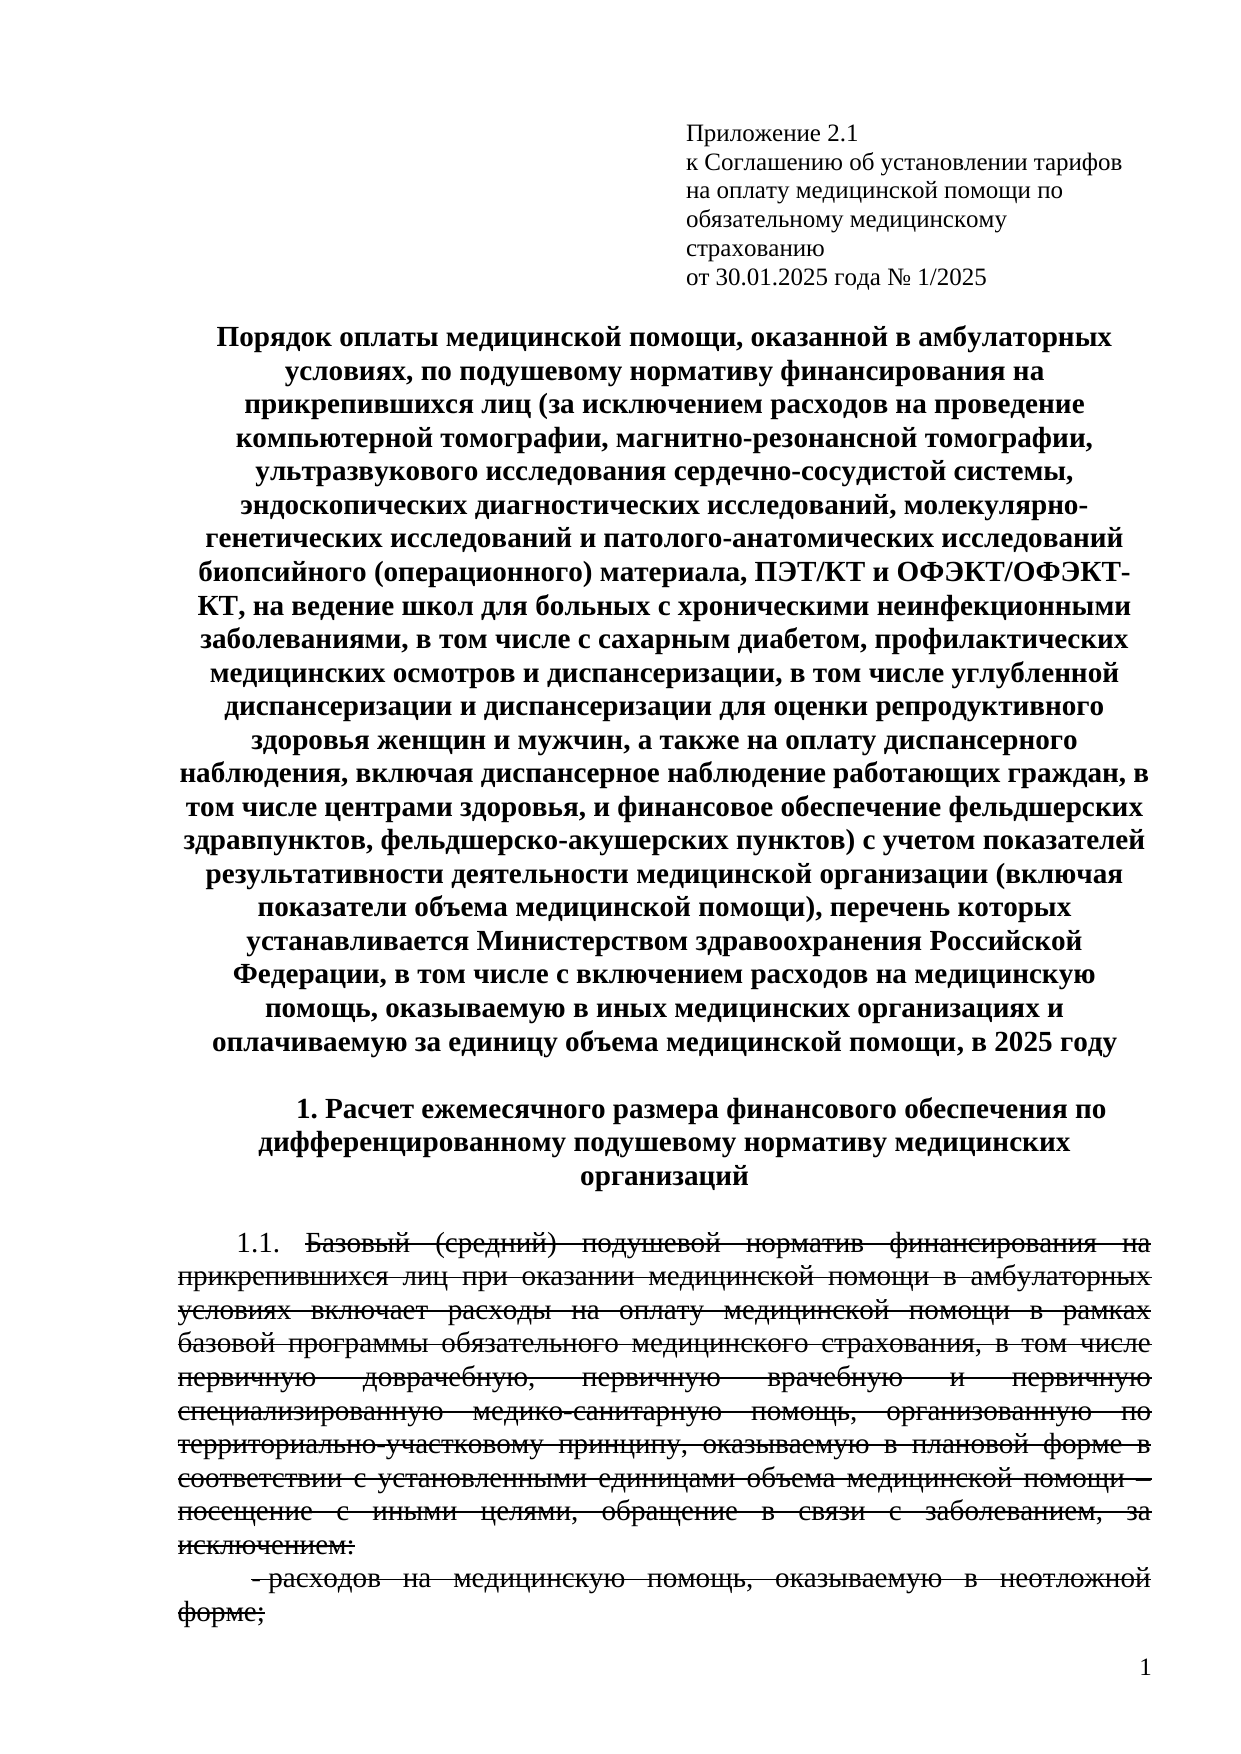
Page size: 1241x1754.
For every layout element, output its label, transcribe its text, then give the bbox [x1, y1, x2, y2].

text от 30.01.2025 года № 1/2025 [177, 262, 1152, 291]
text 1.1. Базовый (средний) подушевой норматив финансирования на прикрепившихся лиц при оказании медицинской помощи в амбулаторных условиях включает расходы на оплату медицинской помощи в рамках базовой программы обязательного медицинского страхования, в том числе первичную доврачебную, первичную врачебную и первичную специализированную медико-санитарную помощь, организованную по территориально-участковому принципу, оказываемую в плановой форме в соответствии с установленными единицами объема медицинской помощи – посещение с иными целями, обращение в связи с заболеванием, за исключением: [177, 1412, 1152, 1478]
text к Соглашению об установлении тарифов на оплату медицинской помощи по обязательному медицинскому страхованию [686, 147, 1152, 262]
text Приложение 2.1 [177, 118, 1152, 147]
text Порядок оплаты медицинской помощи, оказанной в амбулаторных условиях, по подушевому нормативу финансирования на прикрепившихся лиц (за исключением расходов на проведение компьютерной томографии, магнитно-резонансной томографии, ультразвукового исследования сердечно-сосудистой системы, эндоскопических диагностических исследований, молекулярно-генетических исследований и патолого-анатомических исследований биопсийного (операционного) материала, ПЭТ/КТ и ОФЭКТ/ОФЭКТ-КТ, на ведение школ для больных с хроническими неинфекционными заболеваниями, в том числе с сахарным диабетом, профилактических медицинских осмотров и диспансеризации, в том числе углубленной диспансеризации и диспансеризации для оценки репродуктивного здоровья женщин и мужчин, а также на оплату диспансерного наблюдения, включая диспансерное наблюдение работающих граждан, в том числе центрами здоровья, и финансовое обеспечение фельдшерских здравпунктов, фельдшерско-акушерских пунктов) с учетом показателей результативности деятельности медицинской организации (включая показатели объема медицинской помощи), перечень которых устанавливается Министерством здравоохранения Российской Федерации, в том числе с включением расходов на медицинскую помощь, оказываемую в иных медицинских организациях и оплачиваемую за единицу объема медицинской помощи, в 2025 году [177, 319, 1152, 1057]
text 1.1. Базовый (средний) подушевой норматив финансирования на прикрепившихся лиц при оказании медицинской помощи в амбулаторных условиях включает расходы на оплату медицинской помощи в рамках базовой программы обязательного медицинского страхования, в том числе первичную доврачебную, первичную врачебную и первичную специализированную медико-санитарную помощь, организованную по территориально-участковому принципу, оказываемую в плановой форме в соответствии с установленными единицами объема медицинской помощи – посещение с иными целями, обращение в связи с заболеванием, за исключением: [177, 1278, 1152, 1344]
text 1. Расчет ежемесячного размера финансового обеспечения по дифференцированному подушевому нормативу медицинских организаций [177, 1091, 1152, 1191]
text 1.1. Базовый (средний) подушевой норматив финансирования на прикрепившихся лиц при оказании медицинской помощи в амбулаторных условиях включает расходы на оплату медицинской помощи в рамках базовой программы обязательного медицинского страхования, в том числе первичную доврачебную, первичную врачебную и первичную специализированную медико-санитарную помощь, организованную по территориально-участковому принципу, оказываемую в плановой форме в соответствии с установленными единицами объема медицинской помощи – посещение с иными целями, обращение в связи с заболеванием, за исключением: [177, 1225, 1152, 1277]
text - расходов на медицинскую помощь, оказываемую в неотложной форме; [177, 1560, 1152, 1627]
text 1.1. Базовый (средний) подушевой норматив финансирования на прикрепившихся лиц при оказании медицинской помощи в амбулаторных условиях включает расходы на оплату медицинской помощи в рамках базовой программы обязательного медицинского страхования, в том числе первичную доврачебную, первичную врачебную и первичную специализированную медико-санитарную помощь, организованную по территориально-участковому принципу, оказываемую в плановой форме в соответствии с установленными единицами объема медицинской помощи – посещение с иными целями, обращение в связи с заболеванием, за исключением: [177, 1512, 1152, 1560]
